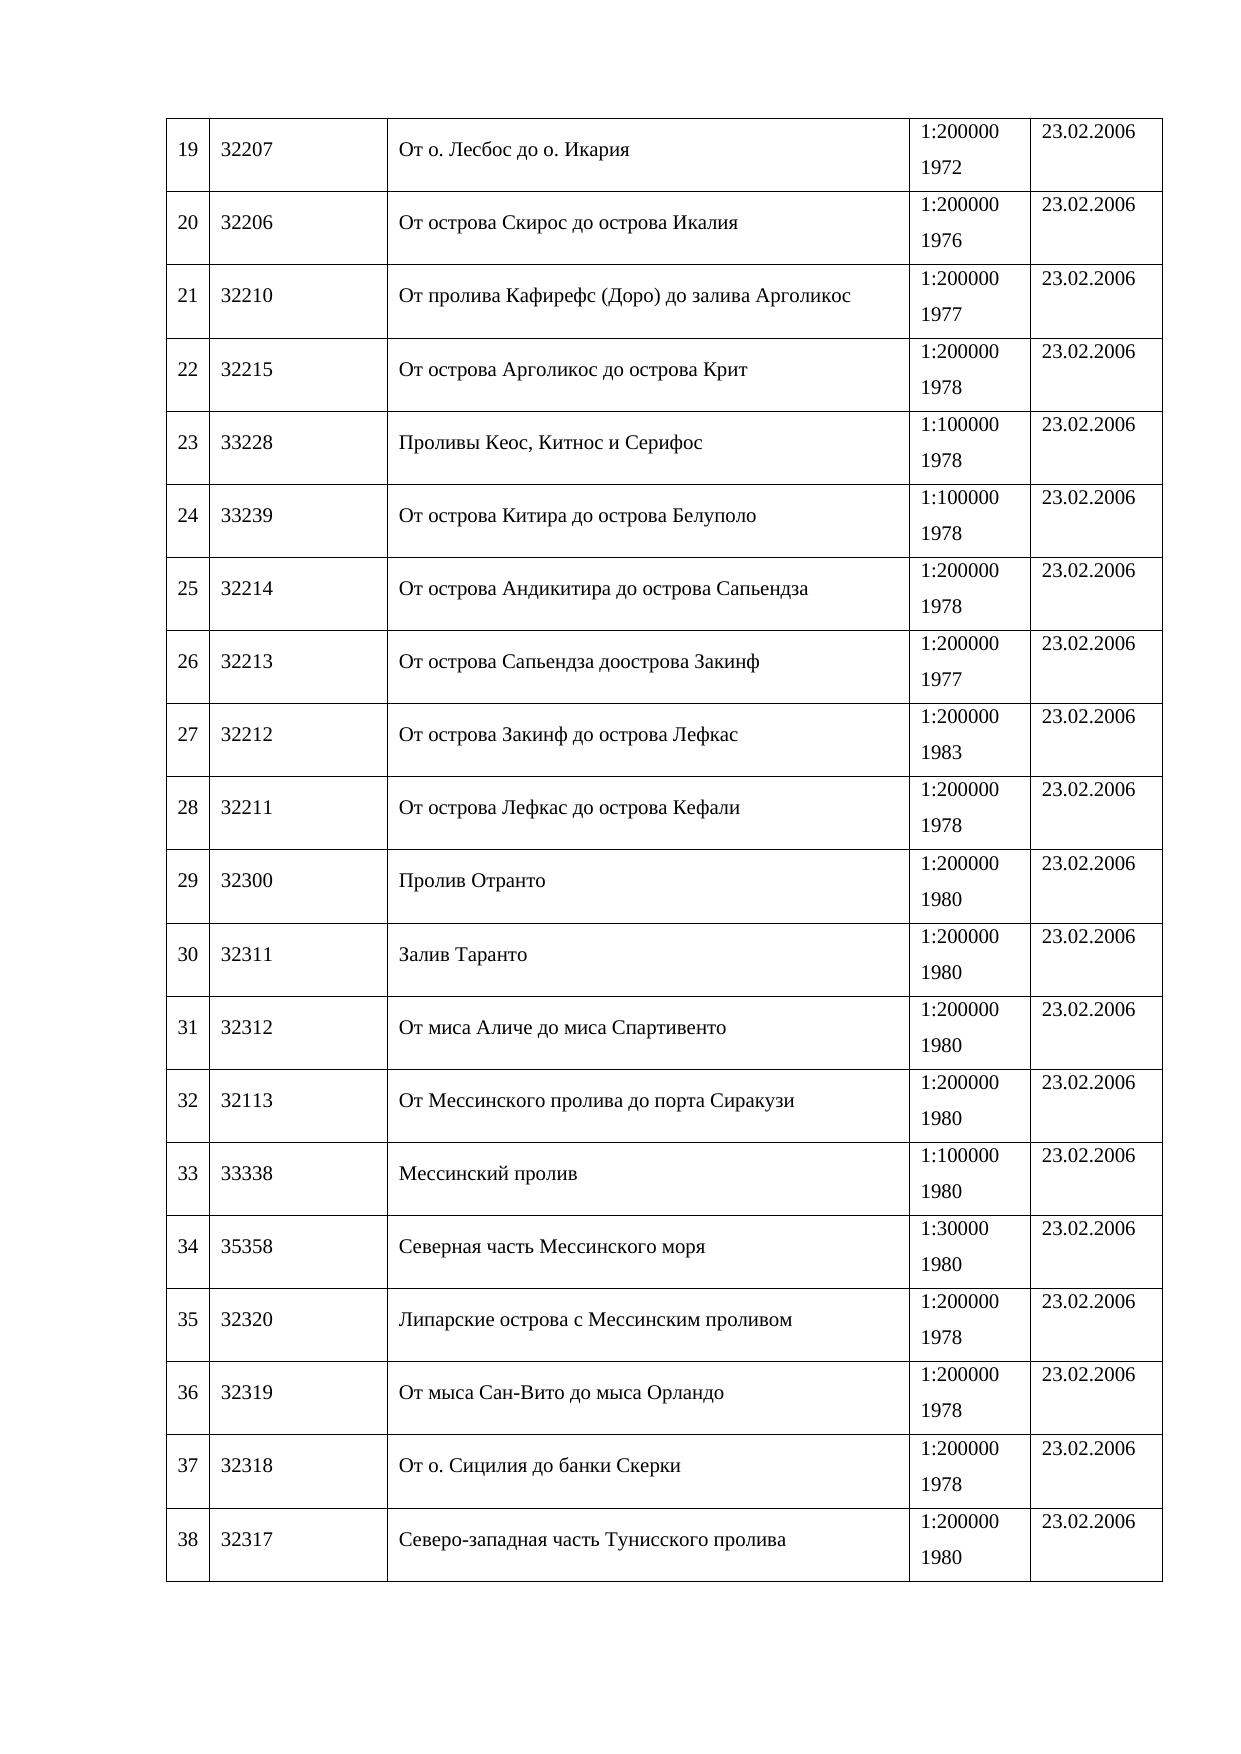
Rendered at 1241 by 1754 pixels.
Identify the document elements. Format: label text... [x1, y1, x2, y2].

table_cell 23.02.2006 [1031, 1143, 1162, 1215]
table_cell От миса Аличе до миса Спартивенто [388, 997, 909, 1069]
table_cell 23.02.2006 [1031, 412, 1162, 484]
table_cell 32211 [210, 777, 387, 849]
table_cell 23.02.2006 [1031, 1070, 1162, 1142]
table_cell 1:200000 1978 [910, 777, 1030, 849]
table_cell От Мессинского пролива до порта Сиракузи [388, 1070, 909, 1142]
table_cell 1:100000 1978 [910, 412, 1030, 484]
table_cell 32113 [210, 1070, 387, 1142]
table_cell 23.02.2006 [1031, 192, 1162, 264]
table_cell 1:200000 1977 [910, 265, 1030, 337]
table_cell 23.02.2006 [1031, 850, 1162, 922]
table_cell 1:200000 1980 [910, 1509, 1030, 1581]
table_cell 37 [167, 1435, 209, 1507]
table_cell 38 [167, 1509, 209, 1581]
table_cell 23 [167, 412, 209, 484]
table_cell 23.02.2006 [1031, 265, 1162, 337]
table_cell 32212 [210, 704, 387, 776]
table_cell 32210 [210, 265, 387, 337]
table_cell 23.02.2006 [1031, 339, 1162, 411]
table_cell 32319 [210, 1362, 387, 1434]
table_cell 32320 [210, 1289, 387, 1361]
table_cell От пролива Кафирефс (Доро) до залива Арголикос [388, 265, 909, 337]
table_cell 25 [167, 558, 209, 630]
table_cell 1:200000 1980 [910, 997, 1030, 1069]
table_cell 23.02.2006 [1031, 1216, 1162, 1288]
table_cell От острова Арголикос до острова Крит [388, 339, 909, 411]
table_cell 32213 [210, 631, 387, 703]
table_cell От острова Лефкас до острова Кефали [388, 777, 909, 849]
table_cell 28 [167, 777, 209, 849]
table_cell От о. Лесбос до о. Икария [388, 119, 909, 191]
table_cell 33228 [210, 412, 387, 484]
table_cell 32214 [210, 558, 387, 630]
table_cell 32 [167, 1070, 209, 1142]
table_cell Мессинский пролив [388, 1143, 909, 1215]
table_cell 32317 [210, 1509, 387, 1581]
table_cell 1:200000 1983 [910, 704, 1030, 776]
table_cell 23.02.2006 [1031, 119, 1162, 191]
table_cell 24 [167, 485, 209, 557]
table_cell 1:200000 1978 [910, 1362, 1030, 1434]
table_cell 22 [167, 339, 209, 411]
table_cell 26 [167, 631, 209, 703]
table_cell 33338 [210, 1143, 387, 1215]
table_cell 32300 [210, 850, 387, 922]
table_cell 1:200000 1978 [910, 1289, 1030, 1361]
table_cell 1:200000 1972 [910, 119, 1030, 191]
table_cell 32312 [210, 997, 387, 1069]
table_cell 35358 [210, 1216, 387, 1288]
table_cell Липарские острова с Мессинским проливом [388, 1289, 909, 1361]
table_cell 1:200000 1977 [910, 631, 1030, 703]
table_cell 1:100000 1978 [910, 485, 1030, 557]
table_cell 1:200000 1980 [910, 1070, 1030, 1142]
table_cell 35 [167, 1289, 209, 1361]
table_cell 1:200000 1978 [910, 1435, 1030, 1507]
table_cell От острова Китира до острова Белуполо [388, 485, 909, 557]
table_cell 1:200000 1976 [910, 192, 1030, 264]
table_cell 1:200000 1978 [910, 339, 1030, 411]
table_cell 30 [167, 924, 209, 996]
table_cell 33239 [210, 485, 387, 557]
table_cell 23.02.2006 [1031, 485, 1162, 557]
table_cell От мыса Сан-Вито до мыса Орландо [388, 1362, 909, 1434]
table_cell 31 [167, 997, 209, 1069]
table_cell От острова Скирос до острова Икалия [388, 192, 909, 264]
table_cell 34 [167, 1216, 209, 1288]
table_cell 33 [167, 1143, 209, 1215]
table_cell 23.02.2006 [1031, 1435, 1162, 1507]
table_cell 23.02.2006 [1031, 704, 1162, 776]
table_cell 23.02.2006 [1031, 558, 1162, 630]
table_cell От острова Сапьендза доострова Закинф [388, 631, 909, 703]
table_cell Северная часть Мессинского моря [388, 1216, 909, 1288]
table_cell 21 [167, 265, 209, 337]
table_cell 32215 [210, 339, 387, 411]
table_cell Проливы Кеос, Китнос и Серифос [388, 412, 909, 484]
table_cell 27 [167, 704, 209, 776]
table_cell 23.02.2006 [1031, 1509, 1162, 1581]
table_cell Пролив Отранто [388, 850, 909, 922]
table_cell 1:200000 1978 [910, 558, 1030, 630]
table_cell От острова Закинф до острова Лефкас [388, 704, 909, 776]
table_cell 32207 [210, 119, 387, 191]
table_cell От о. Сицилия до банки Скерки [388, 1435, 909, 1507]
table_cell 23.02.2006 [1031, 997, 1162, 1069]
table_cell 1:200000 1980 [910, 924, 1030, 996]
table_cell 23.02.2006 [1031, 631, 1162, 703]
table_cell 1:30000 1980 [910, 1216, 1030, 1288]
table_cell 20 [167, 192, 209, 264]
table_cell 23.02.2006 [1031, 924, 1162, 996]
table_cell От острова Андикитира до острова Сапьендза [388, 558, 909, 630]
table_cell 23.02.2006 [1031, 1289, 1162, 1361]
table_cell 32311 [210, 924, 387, 996]
table_cell 23.02.2006 [1031, 1362, 1162, 1434]
table_cell 32318 [210, 1435, 387, 1507]
table_cell 32206 [210, 192, 387, 264]
table_cell Северо-западная часть Тунисского пролива [388, 1509, 909, 1581]
table_cell 36 [167, 1362, 209, 1434]
table_cell 23.02.2006 [1031, 777, 1162, 849]
table_cell Залив Таранто [388, 924, 909, 996]
table_cell 1:200000 1980 [910, 850, 1030, 922]
table_cell 1:100000 1980 [910, 1143, 1030, 1215]
table_cell 29 [167, 850, 209, 922]
table_cell 19 [167, 119, 209, 191]
